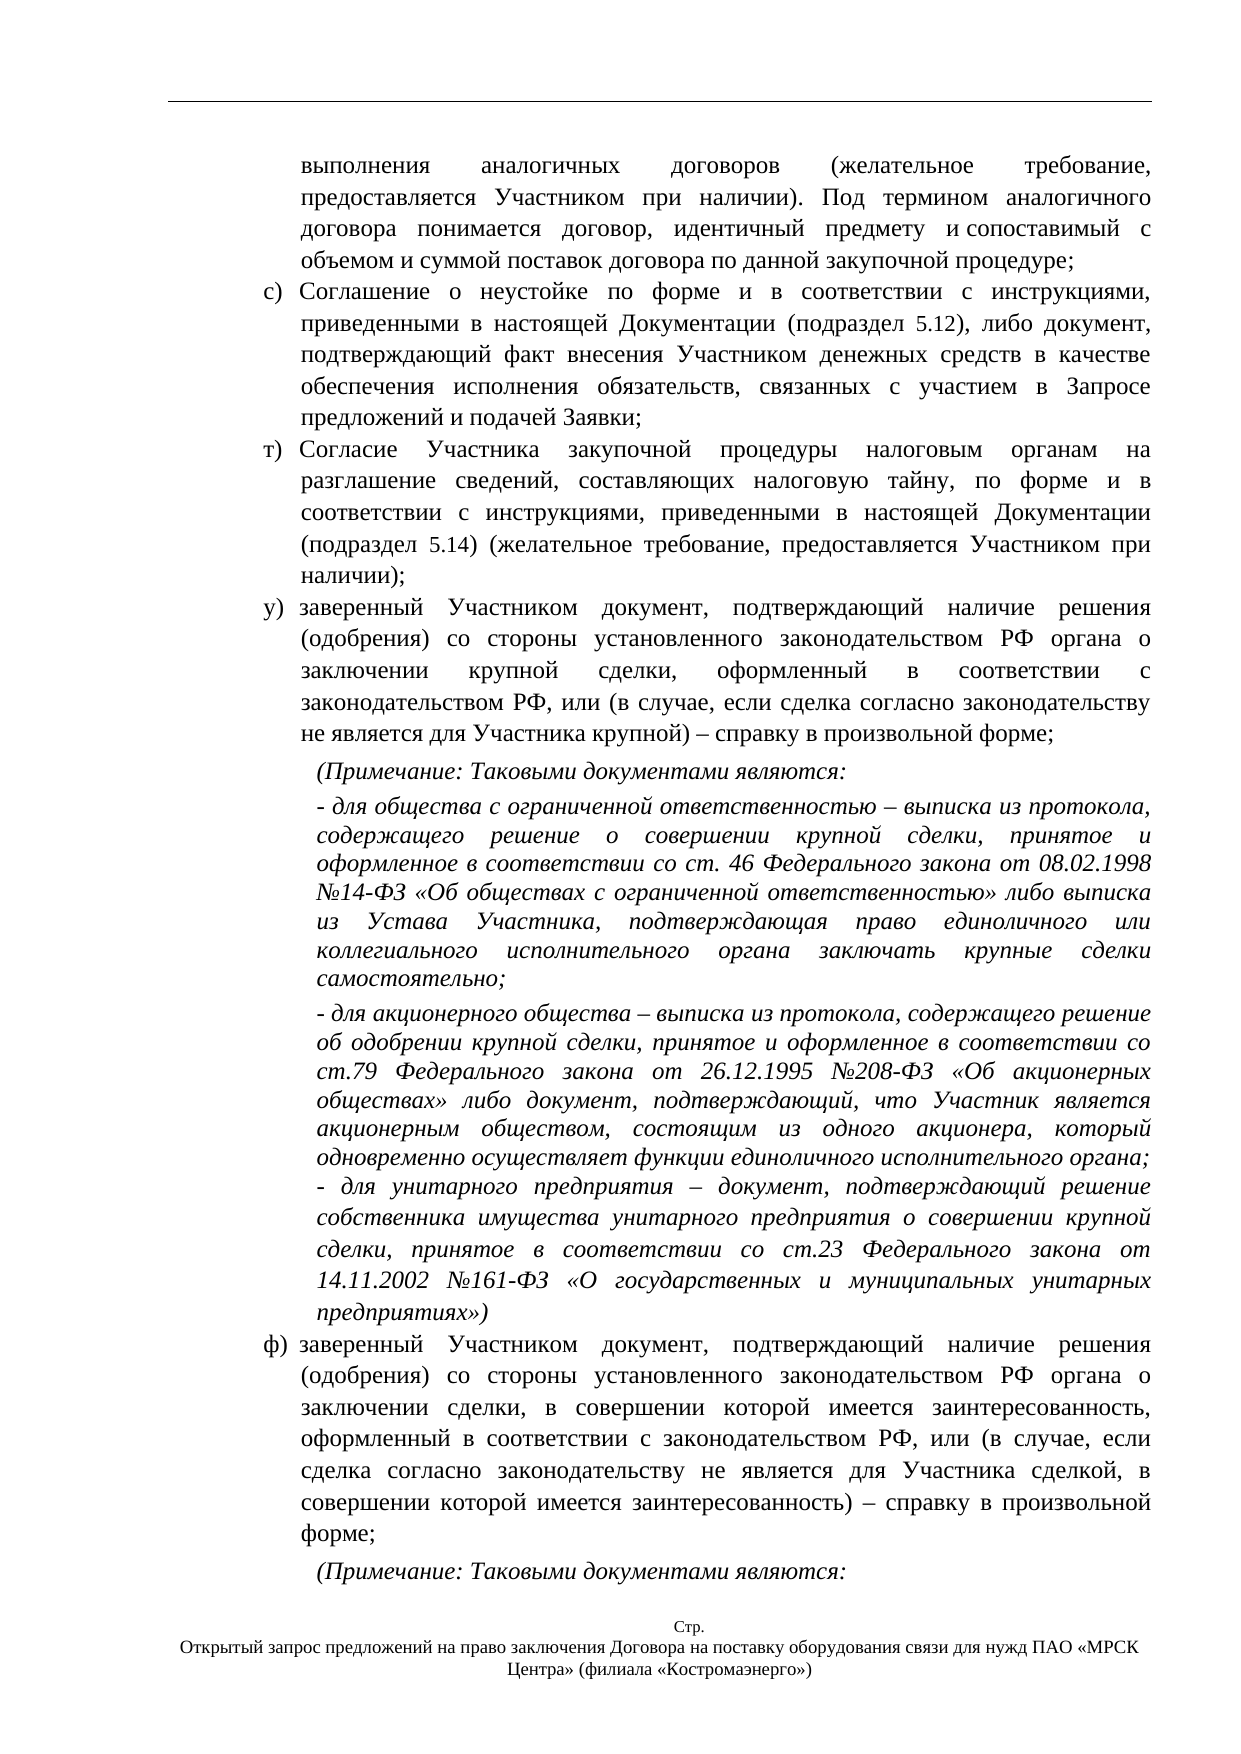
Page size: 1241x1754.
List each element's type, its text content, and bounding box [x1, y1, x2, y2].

list (Примечание: Таковыми документами являются: [316, 1556, 1152, 1585]
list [263, 150, 1152, 273]
list - для общества с ограниченной ответственностью – выписка из протокола, содержащего решение о совершении крупной сделки, принятое и оформленное в соответствии со ст. 46 Федерального закона от 08.02.1998 №14-ФЗ «Об обществах с ограниченной ответственностью» либо выписка из Устава Участника, подтверждающая право единоличного или коллегиального исполнительного органа заключать крупные сделки самостоятельно; [316, 791, 1152, 992]
list заверенный Участником документ, подтверждающий наличие решения (одобрения) со стороны установленного законодательством РФ органа о заключении сделки, в совершении которой имеется заинтересованность, оформленный в соответствии с законодательством РФ, или (в случае, если сделка согласно законодательству не является для Участника сделкой, в совершении которой имеется заинтересованность) – справку в произвольной форме; [263, 1329, 1152, 1547]
list Согласие Участника закупочной процедуры налоговым органам на разглашение сведений, составляющих налоговую тайну, по форме и в соответствии с инструкциями, приведенными в настоящей Документации (подраздел 5.14) (желательное требование, предоставляется Участником при наличии); [263, 434, 1152, 589]
list заверенный Участником документ, подтверждающий наличие решения (одобрения) со стороны установленного законодательством РФ органа о заключении крупной сделки, оформленный в соответствии с законодательством РФ, или (в случае, если сделка согласно законодательству не является для Участника крупной) – справку в произвольной форме; [263, 592, 1152, 747]
list - для унитарного предприятия – документ, подтверждающий решение собственника имущества унитарного предприятия о совершении крупной сделки, принятое в соответствии со ст.23 Федерального закона от 14.11.2002 №161-ФЗ «О государственных и муниципальных унитарных предприятиях») [316, 1171, 1152, 1326]
list Соглашение о неустойке по форме и в соответствии с инструкциями, приведенными в настоящей Документации (подраздел 5.12), либо документ, подтверждающий факт внесения Участником денежных средств в качестве обеспечения исполнения обязательств, связанных с участием в Запросе предложений и подачей Заявки; [263, 276, 1152, 431]
list - для акционерного общества – выписка из протокола, содержащего решение об одобрении крупной сделки, принятое и оформленное в соответствии со ст.79 Федерального закона от 26.12.1995 №208-ФЗ «Об акционерных обществах» либо документ, подтверждающий, что Участник является акционерным обществом, состоящим из одного акционера, который одновременно осуществляет функции единоличного исполнительного органа; [316, 998, 1152, 1171]
list (Примечание: Таковыми документами являются: [316, 756, 1152, 785]
